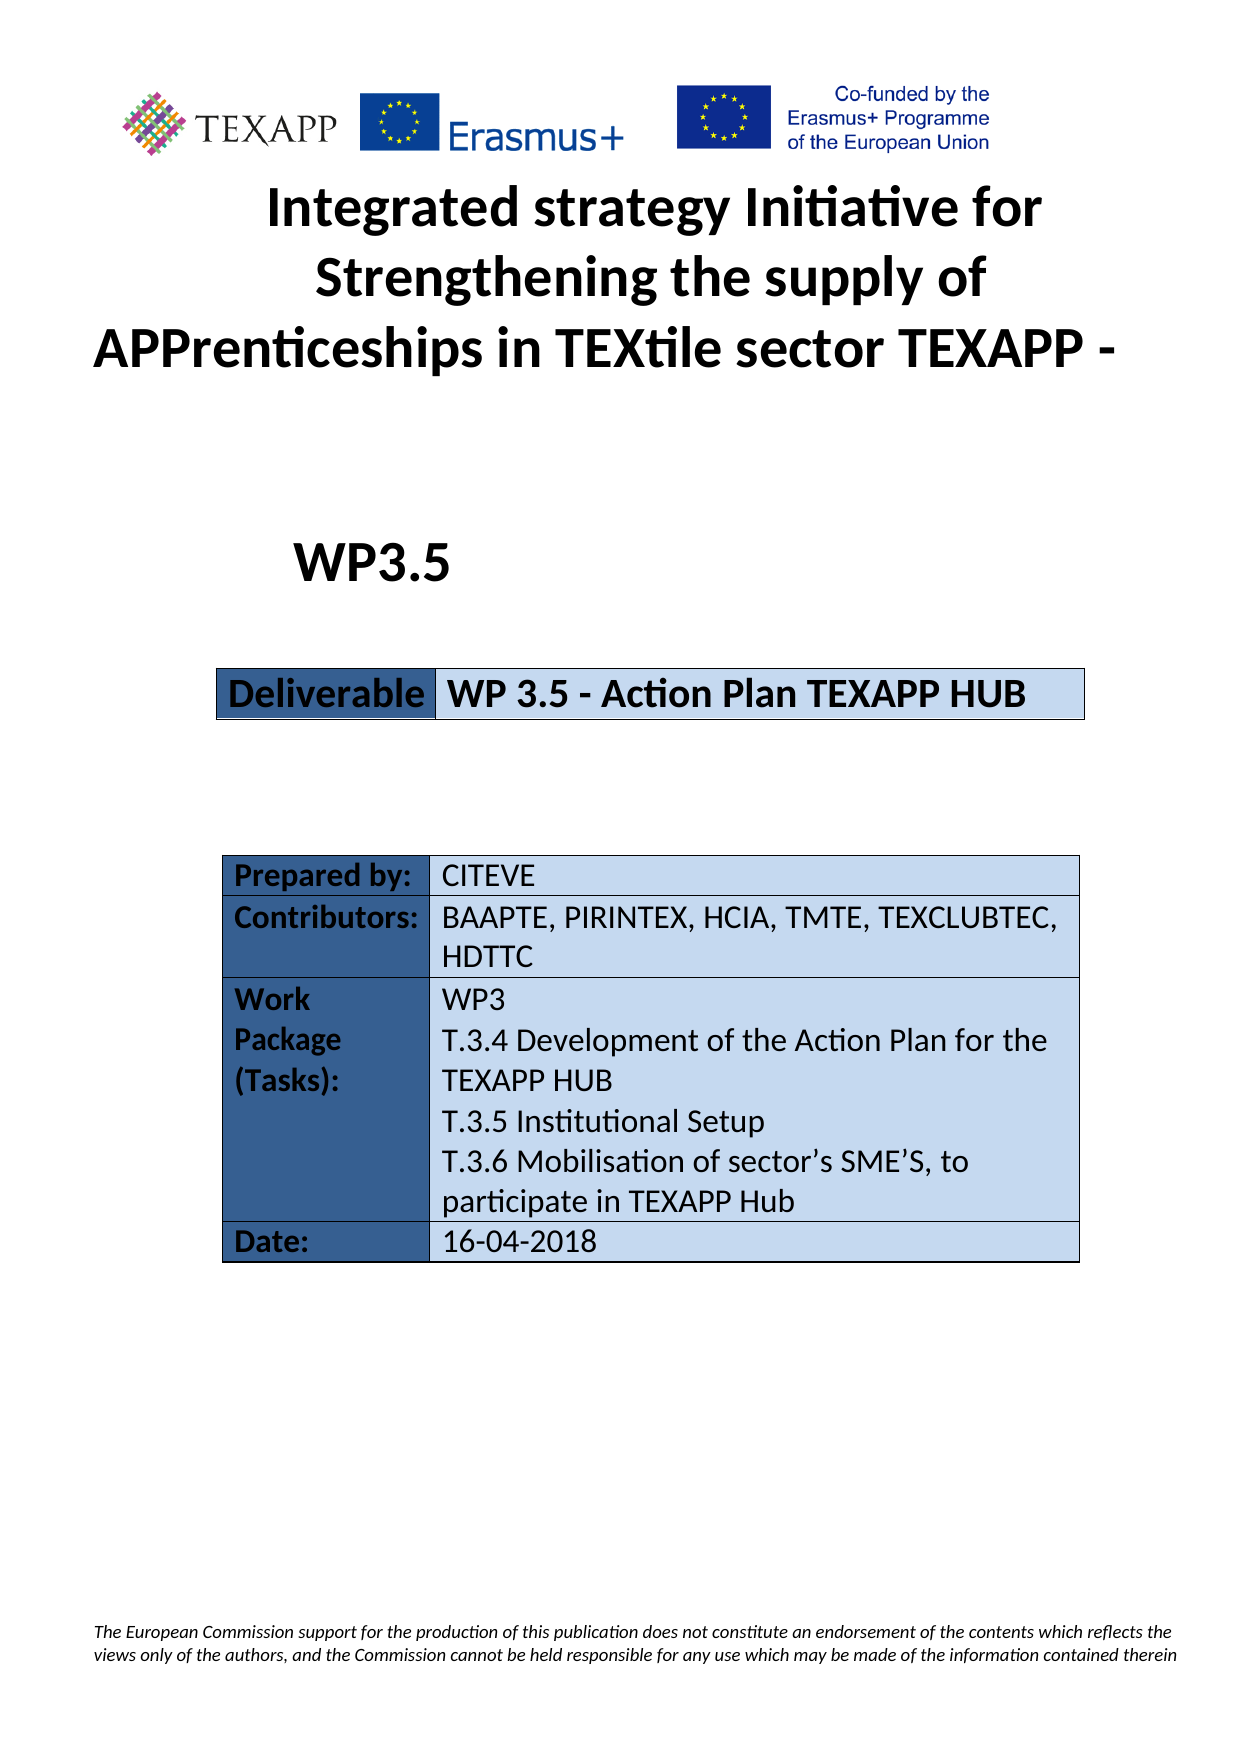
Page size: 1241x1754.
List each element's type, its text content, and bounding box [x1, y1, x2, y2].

table_header CITEVE [430, 856, 1079, 895]
picture [657, 67, 1005, 167]
table_cell Contributors: [223, 896, 429, 977]
picture [98, 75, 624, 173]
table_cell Date: [223, 1222, 429, 1261]
text Integrated strategy Initiative for [266, 173, 1196, 240]
table_cell WP3 Development of the Action Plan for the TEXAPP HUB Institutional Setup Mobilisation of sector’s SME’S, to participate in TEXAPP Hub [430, 978, 1079, 1221]
table_header Prepared by: [223, 856, 429, 895]
table_cell BAAPTE, PIRINTEX, HCIA, TMTE, TEXCLUBTEC, HDTTC [430, 896, 1079, 977]
table_cell 16-04-2018 [430, 1222, 1079, 1261]
table_cell Work Package (Tasks): [223, 978, 429, 1221]
text Strengthening the supply of [316, 240, 1196, 311]
text APPrenticeships in TEXtile sector TEXAPP - WP3.5 [94, 311, 1196, 596]
